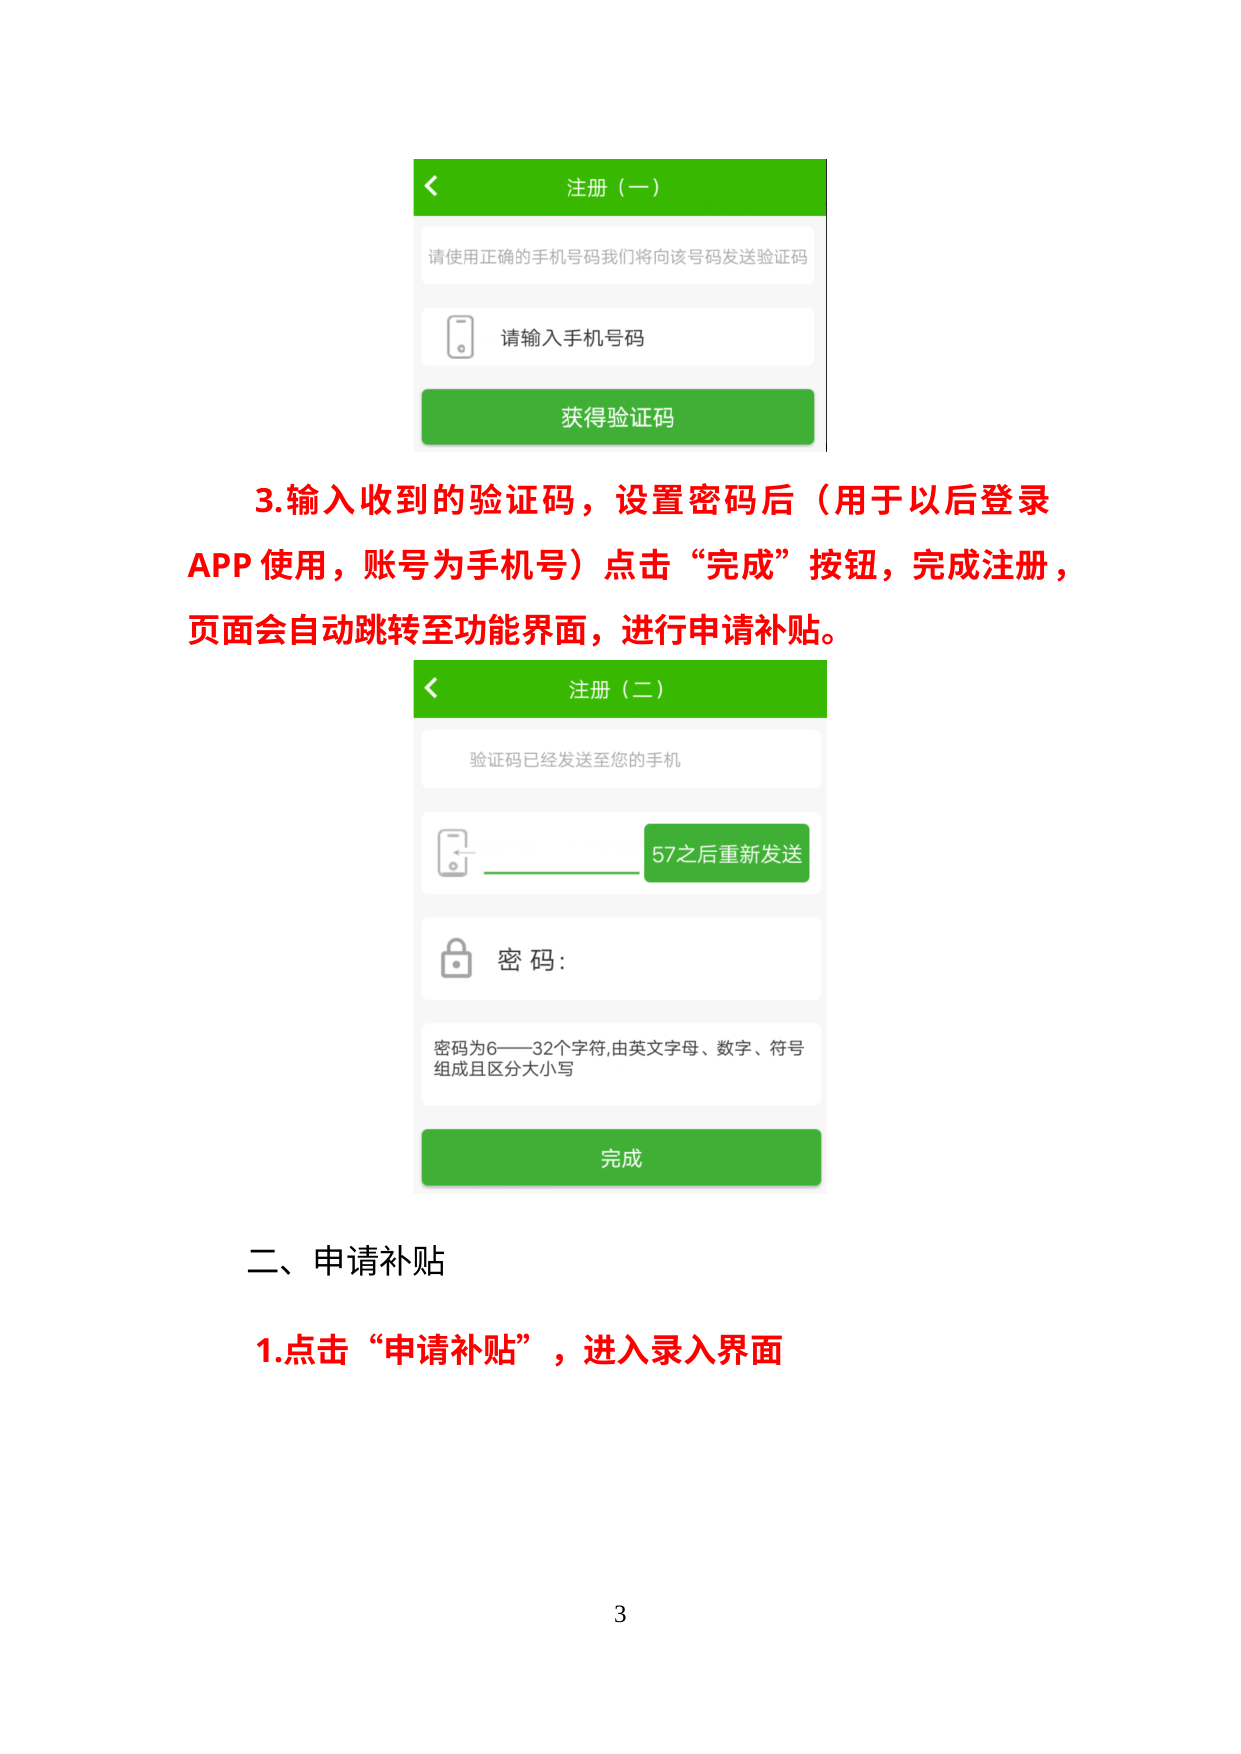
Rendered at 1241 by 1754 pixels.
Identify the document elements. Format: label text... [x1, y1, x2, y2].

list 二、申请补贴 [246, 1226, 1053, 1291]
list 3.输入收到的验证码，设置密码后（用于以后登录APP使用，账号为手机号）点击“完成”按钮，完成注册，页面会自动跳转至功能界面，进行申请补贴。 [187, 465, 1053, 660]
list 1.点击“申请补贴”，进入录入界面 [187, 1315, 1053, 1380]
picture [413, 159, 827, 452]
picture [413, 660, 827, 1194]
